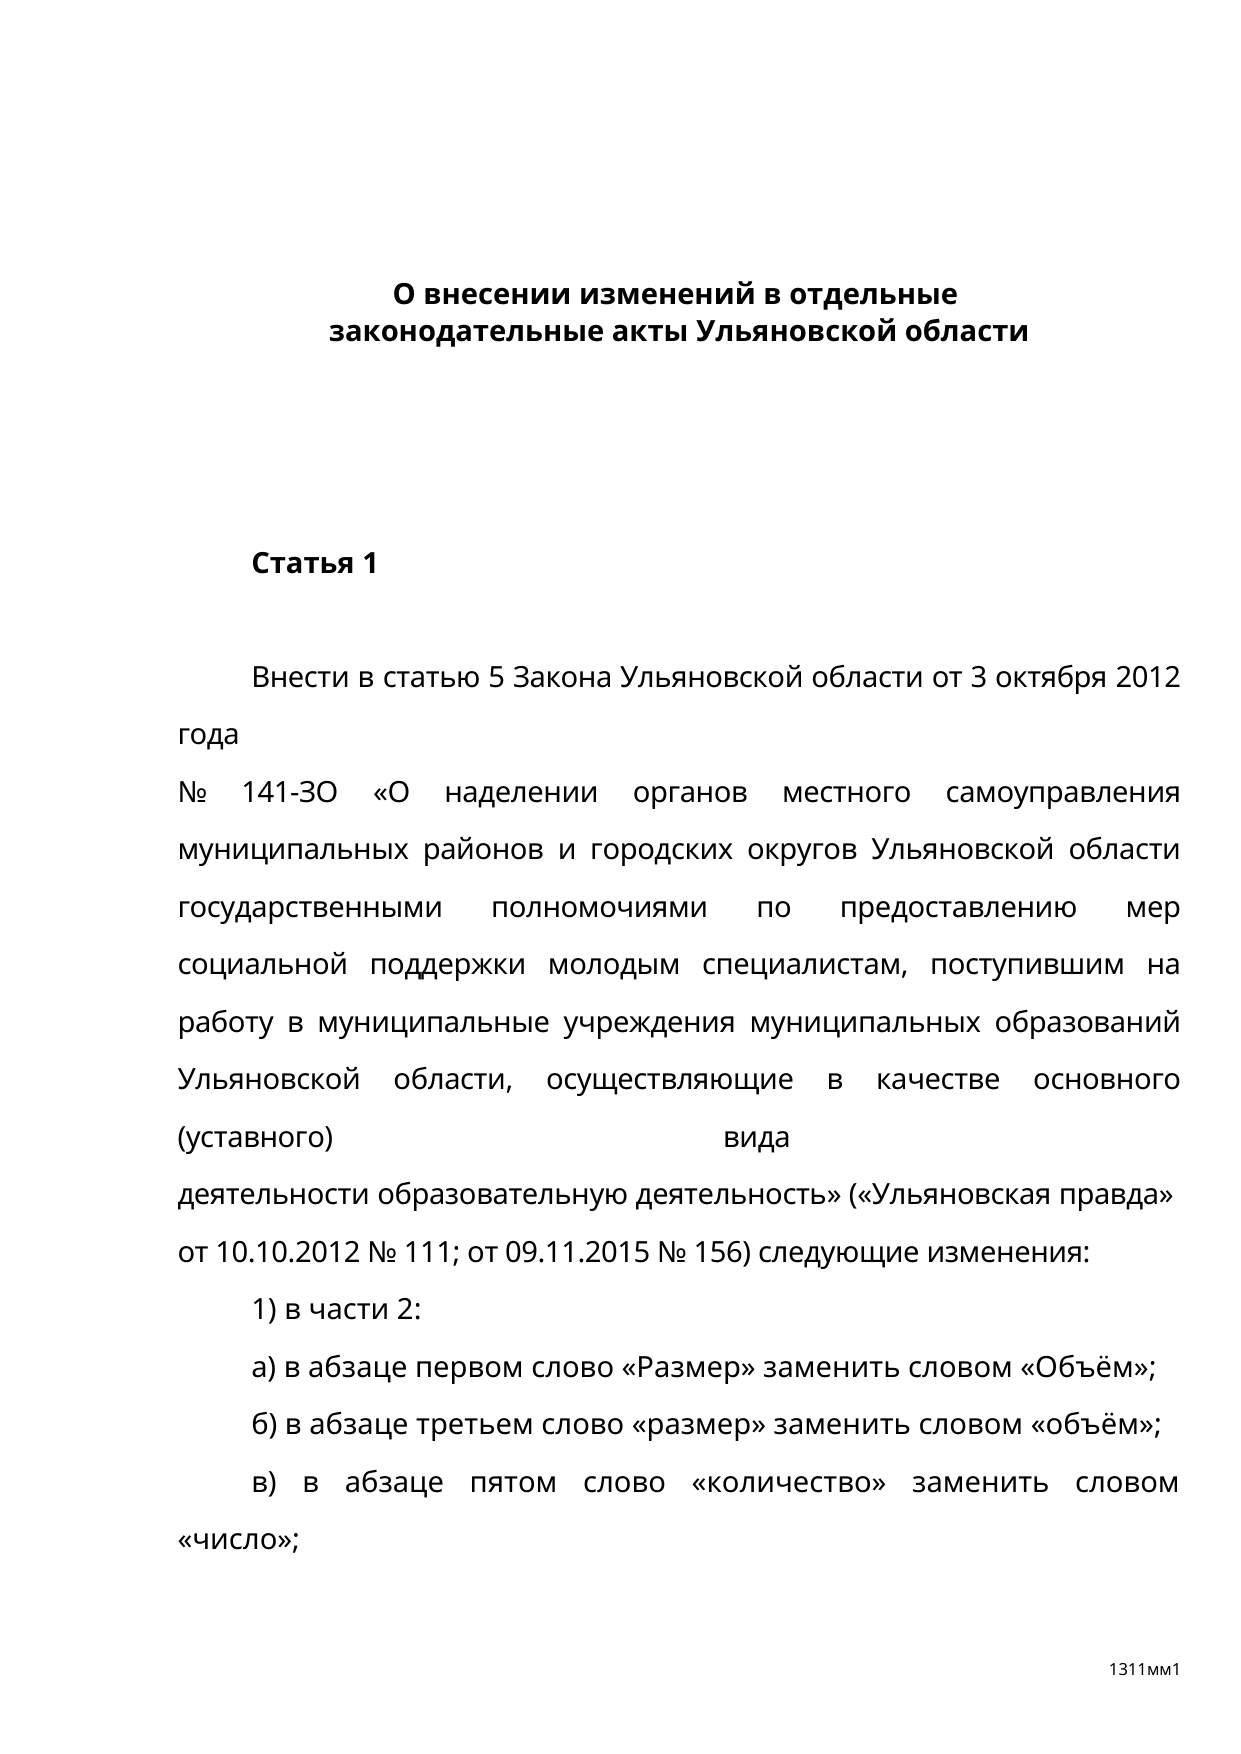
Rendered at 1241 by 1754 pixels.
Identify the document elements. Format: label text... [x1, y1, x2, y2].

text в) в абзаце пятом слово «количество» заменить словом «число»; [177, 1461, 1181, 1558]
text Статья 1 [177, 543, 1181, 581]
text 1) в части 2: [177, 1288, 1181, 1328]
text а) в абзаце первом слово «Размер» заменить словом «Объём»; [177, 1346, 1181, 1386]
subtitle О внесении изменений в отдельные законодательные акты Ульяновской области [177, 275, 1181, 350]
text б) в абзаце третьем слово «размер» заменить словом «объём»; [177, 1403, 1181, 1443]
text Внести в статью 5 Закона Ульяновской области от 3 октября 2012 года № 141-ЗО «О наделении органов местного самоуправления муниципальных районов и городских округов Ульяновской области государственными полномочиями по предоставлению мер социальной поддержки молодым специалистам, поступившим на работу в муниципальные учреждения муниципальных образований Ульяновской области, осуществляющие в качестве основного (уставного) вида деятельности образовательную деятельность» («Ульяновская правда» от 10.10.2012 № 111; от 09.11.2015 № 156) следующие изменения: [177, 656, 1181, 1271]
